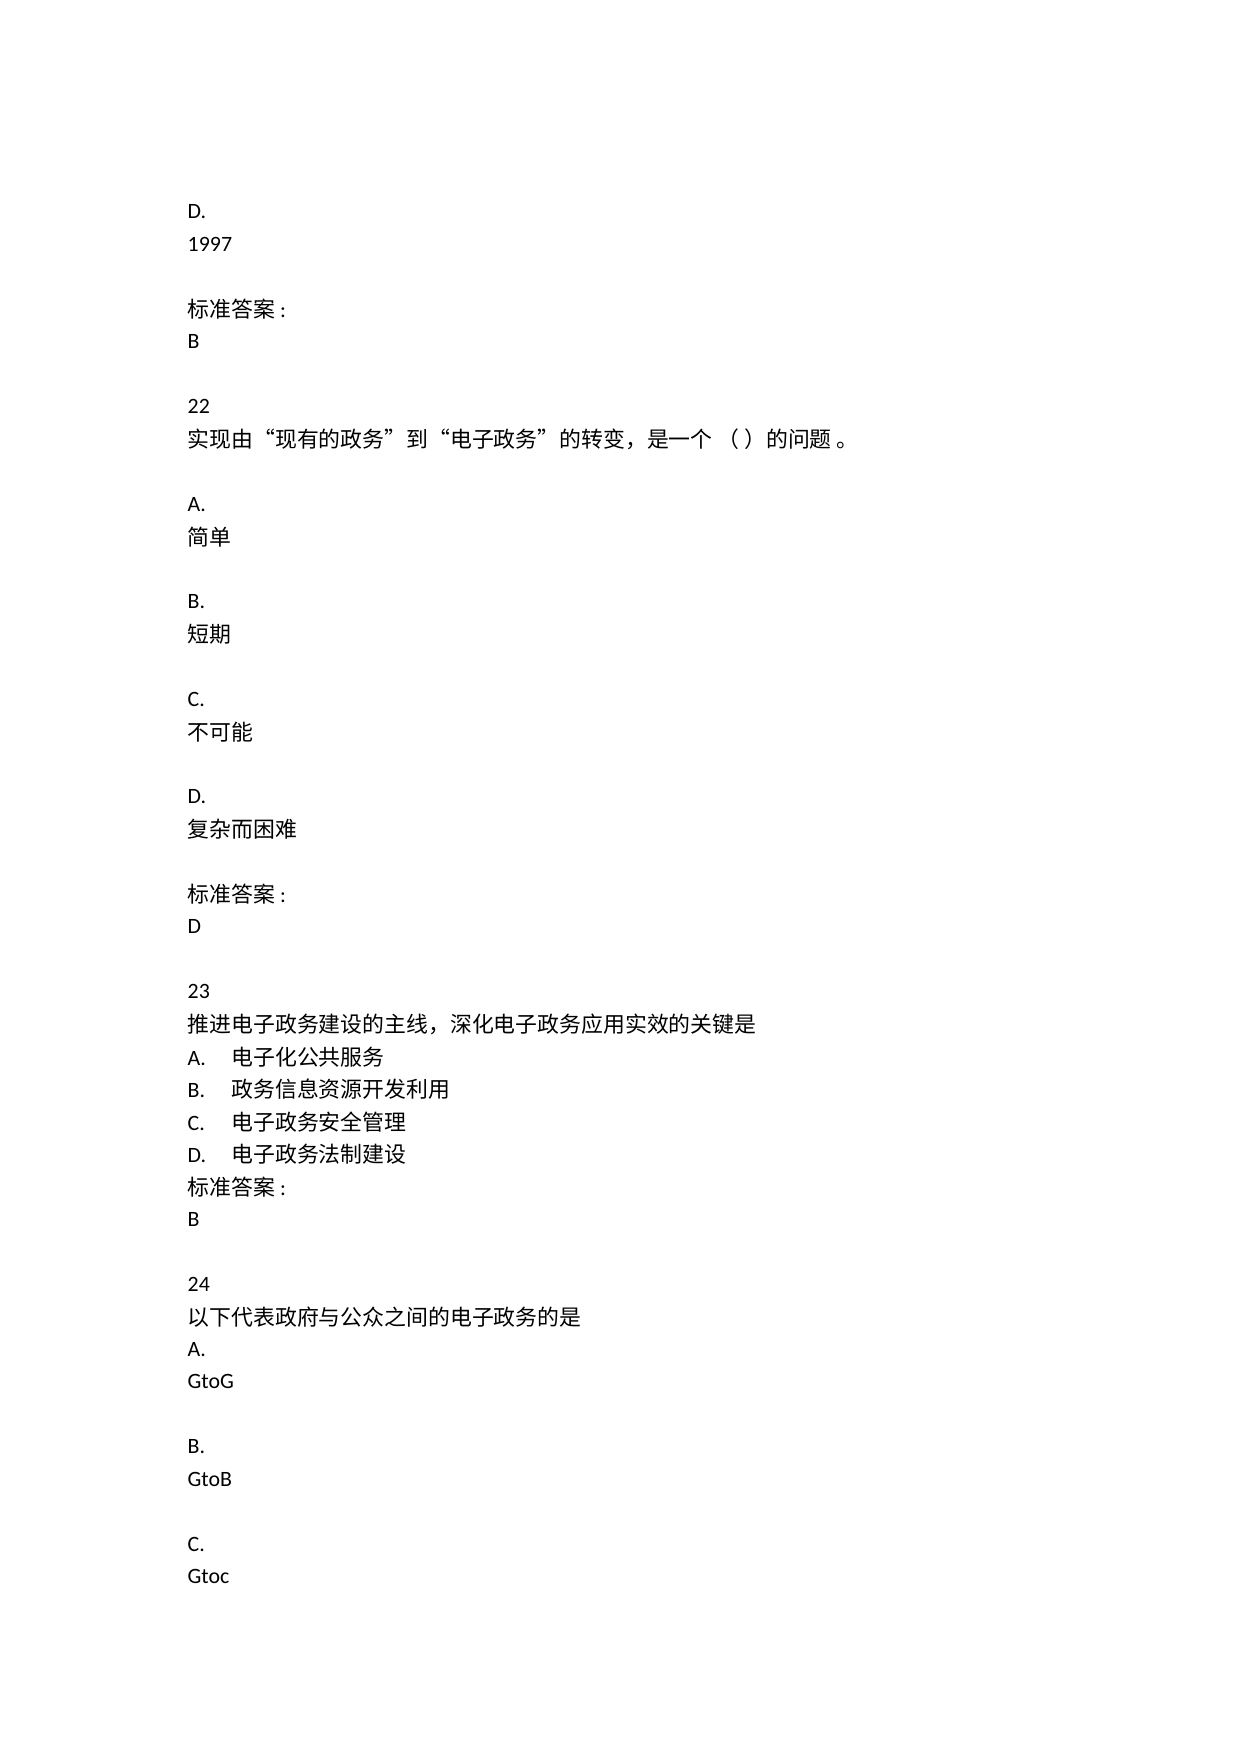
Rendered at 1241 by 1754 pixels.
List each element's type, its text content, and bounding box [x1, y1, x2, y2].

text 推进电子政务建设的主线，深化电子政务应用实效的关键是 [187, 1007, 1053, 1039]
text C. [187, 1527, 1053, 1559]
text A. [187, 487, 1053, 519]
text Gtoc [187, 1559, 1053, 1592]
text 实现由“现有的政务”到“电子政务”的转变，是一个 （ ）的问题 。 [187, 422, 1053, 454]
text A. [187, 1332, 1053, 1364]
text GtoG [187, 1364, 1053, 1397]
text 标准答案 : [187, 877, 1053, 909]
text A. 电子化公共服务 [187, 1039, 1053, 1072]
text 标准答案 : [187, 1169, 1053, 1202]
text B. [187, 1429, 1053, 1462]
text D. [187, 779, 1053, 812]
text 24 [187, 1267, 1053, 1299]
text B. [187, 584, 1053, 617]
text 标准答案 : [187, 292, 1053, 324]
text GtoB [187, 1462, 1053, 1494]
text 以下代表政府与公众之间的电子政务的是 [187, 1299, 1053, 1332]
text 23 [187, 974, 1053, 1007]
text C. 电子政务安全管理 [187, 1104, 1053, 1137]
text 1997 [187, 227, 1053, 259]
text B [187, 324, 1053, 357]
text 22 [187, 389, 1053, 422]
text 简单 [187, 519, 1053, 552]
text D. 电子政务法制建设 [187, 1137, 1053, 1169]
text C. [187, 682, 1053, 714]
text 不可能 [187, 714, 1053, 747]
text 短期 [187, 617, 1053, 649]
text 复杂而困难 [187, 812, 1053, 844]
text D. [187, 194, 1053, 227]
text B. 政务信息资源开发利用 [187, 1072, 1053, 1104]
text B [187, 1202, 1053, 1234]
text D [187, 909, 1053, 942]
